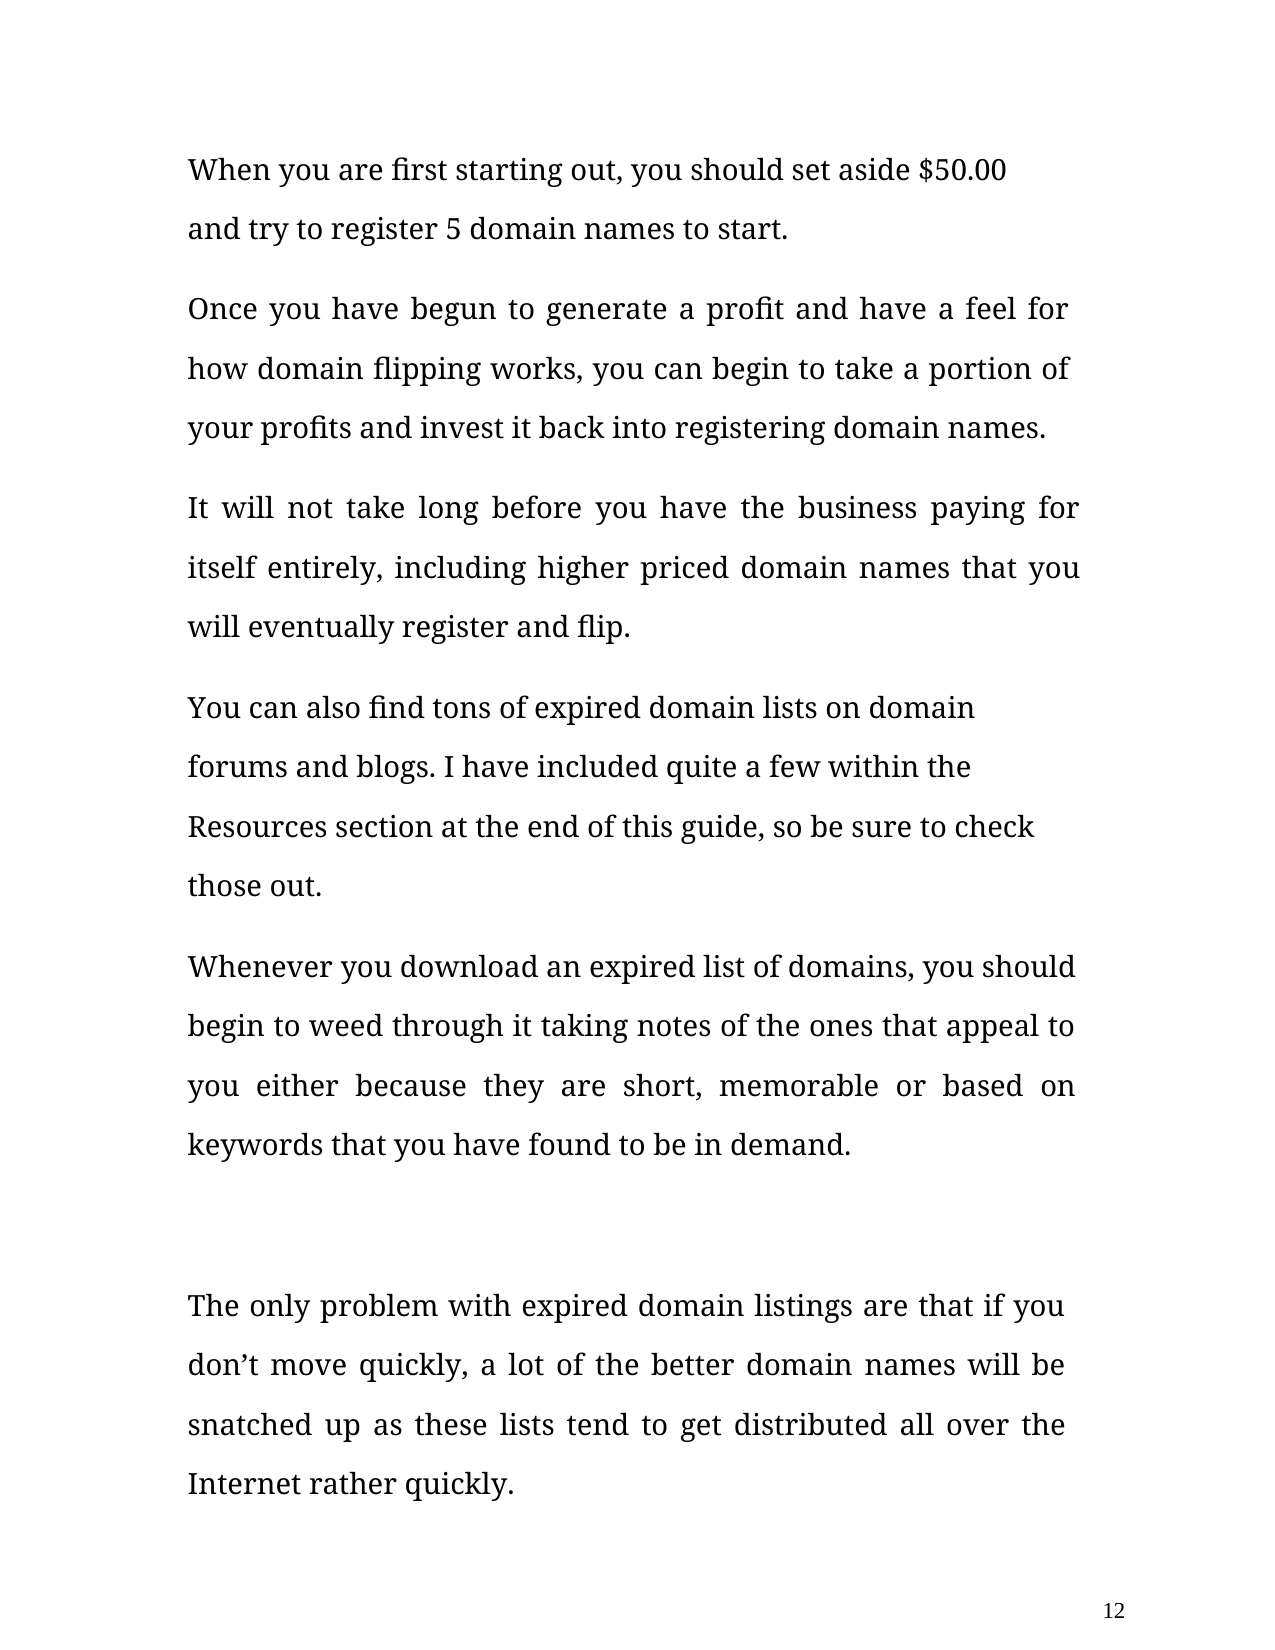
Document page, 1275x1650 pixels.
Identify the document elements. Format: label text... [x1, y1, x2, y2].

text Once you have begun to generate a profit and have a feel for how domain flipping works, you can begin to take a portion of your profits and invest it back into registering domain names. [187, 288, 1071, 447]
text You can also find tons of expired domain lists on domain forums and blogs. I have included quite a few within the Resources section at the end of this guide, so be sure to check those out. [187, 687, 1083, 905]
text The only problem with expired domain listings are that if you don’t move quickly, a lot of the better domain names will be snatched up as these lists tend to get distributed all over the Internet rather quickly. [187, 1285, 1067, 1503]
text Whenever you download an expired list of domains, you should begin to weed through it taking notes of the ones that appeal to you either because they are short, memorable or based on keywords that you have found to be in demand. [187, 946, 1077, 1164]
text It will not take long before you have the business paying for itself entirely, including higher priced domain names that you will eventually register and flip. [187, 488, 1081, 646]
text When you are first starting out, you should set aside $50.00 and try to register 5 domain names to start. [187, 149, 1025, 248]
